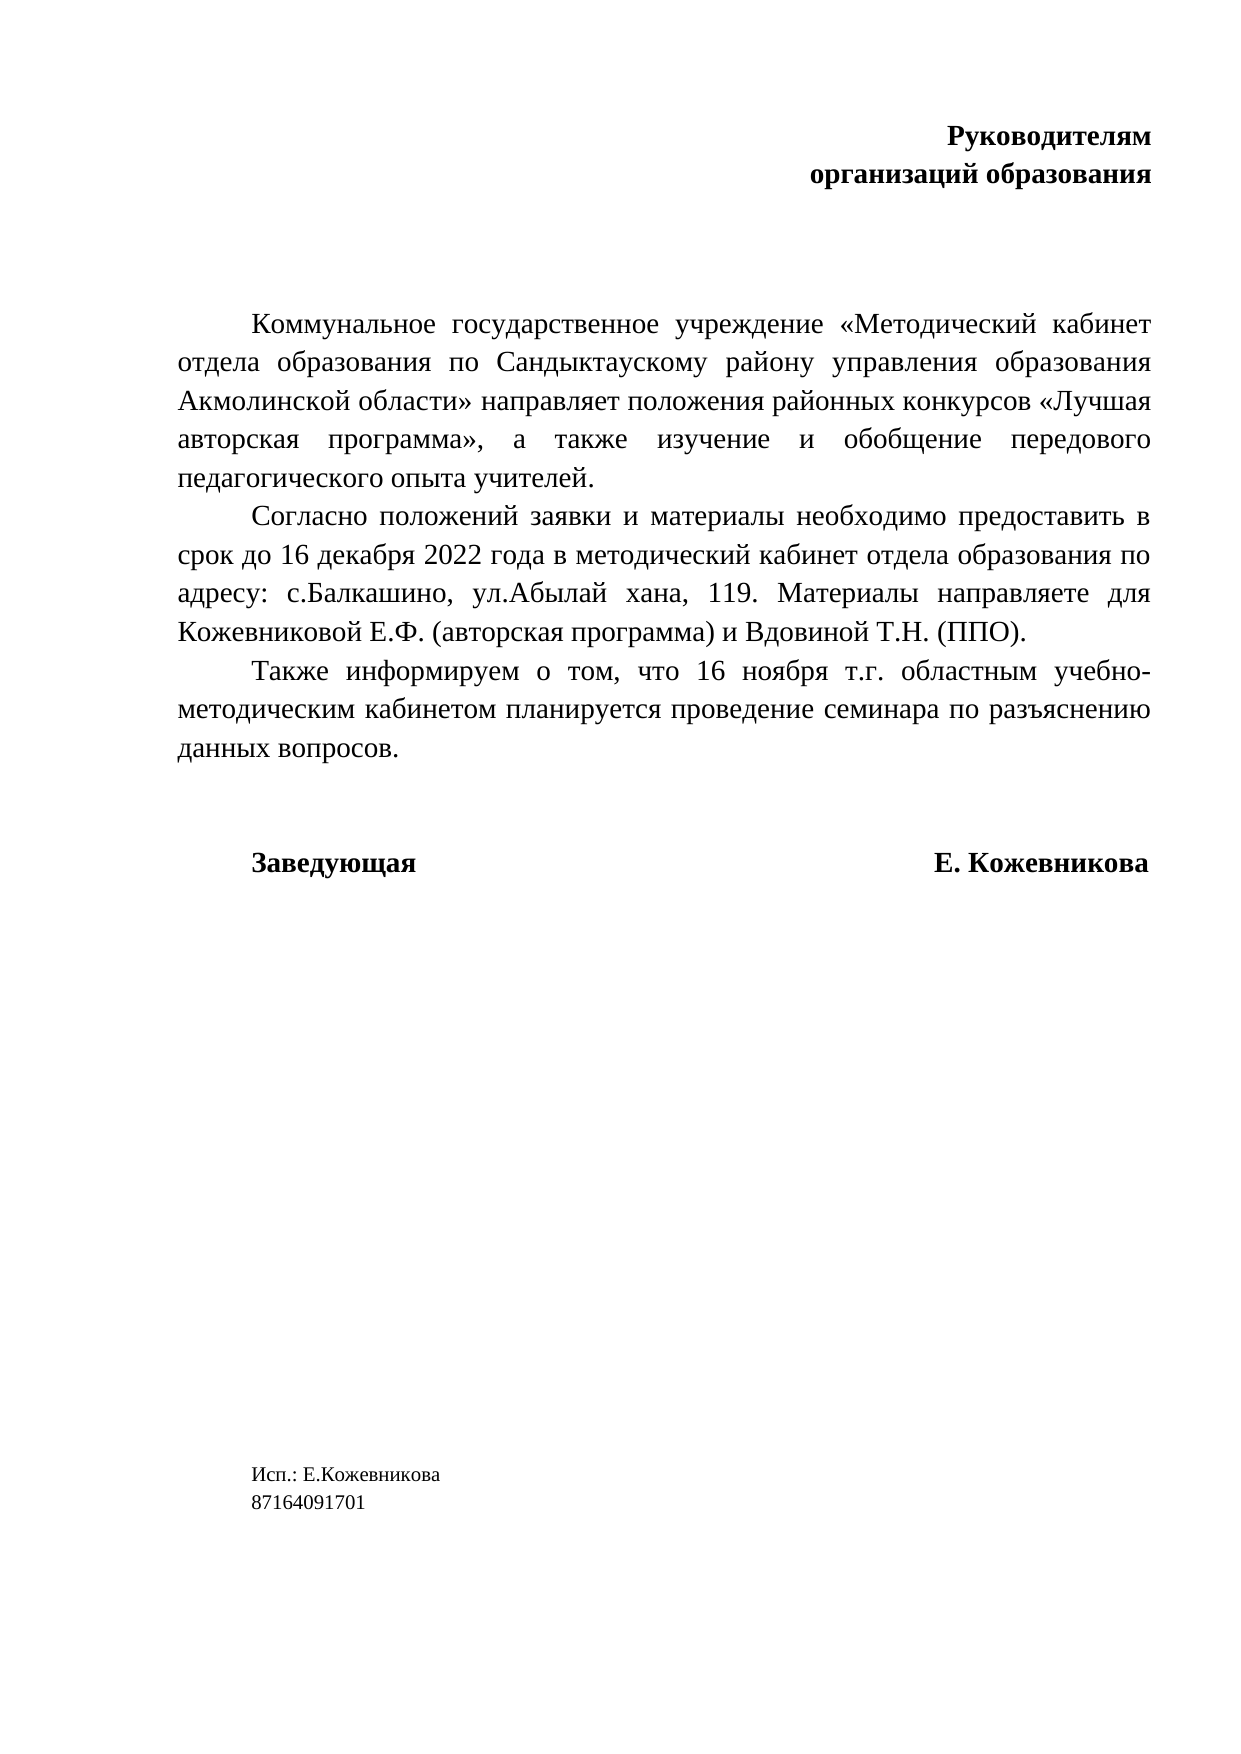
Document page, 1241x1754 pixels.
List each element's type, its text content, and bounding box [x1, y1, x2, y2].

text 87164091701 [177, 1490, 1152, 1514]
text организаций образования [177, 157, 1152, 190]
text Коммунальное государственное учреждение «Методический кабинет отдела образования по Сандыктаускому району управления образования Акмолинской области» направляет положения районных конкурсов «Лучшая авторская программа», а также изучение и обобщение передового педагогического опыта учителей. [177, 306, 1152, 493]
text Также информируем о том, что 16 ноября т.г. областным учебно-методическим кабинетом планируется проведение семинара по разъяснению данных вопросов. [177, 653, 1152, 763]
text Согласно положений заявки и материалы необходимо предоставить в срок до 16 декабря 2022 года в методический кабинет отдела образования по адресу: с.Балкашино, ул.Абылай хана, 119. Материалы направляете для Кожевниковой Е.Ф. (авторская программа) и Вдовиной Т.Н. (ППО). [177, 498, 1152, 648]
text Исп.: Е.Кожевникова [177, 1462, 1152, 1486]
text Руководителям [118, 118, 1152, 152]
text Заведующая Е. Кожевникова [177, 845, 1152, 879]
